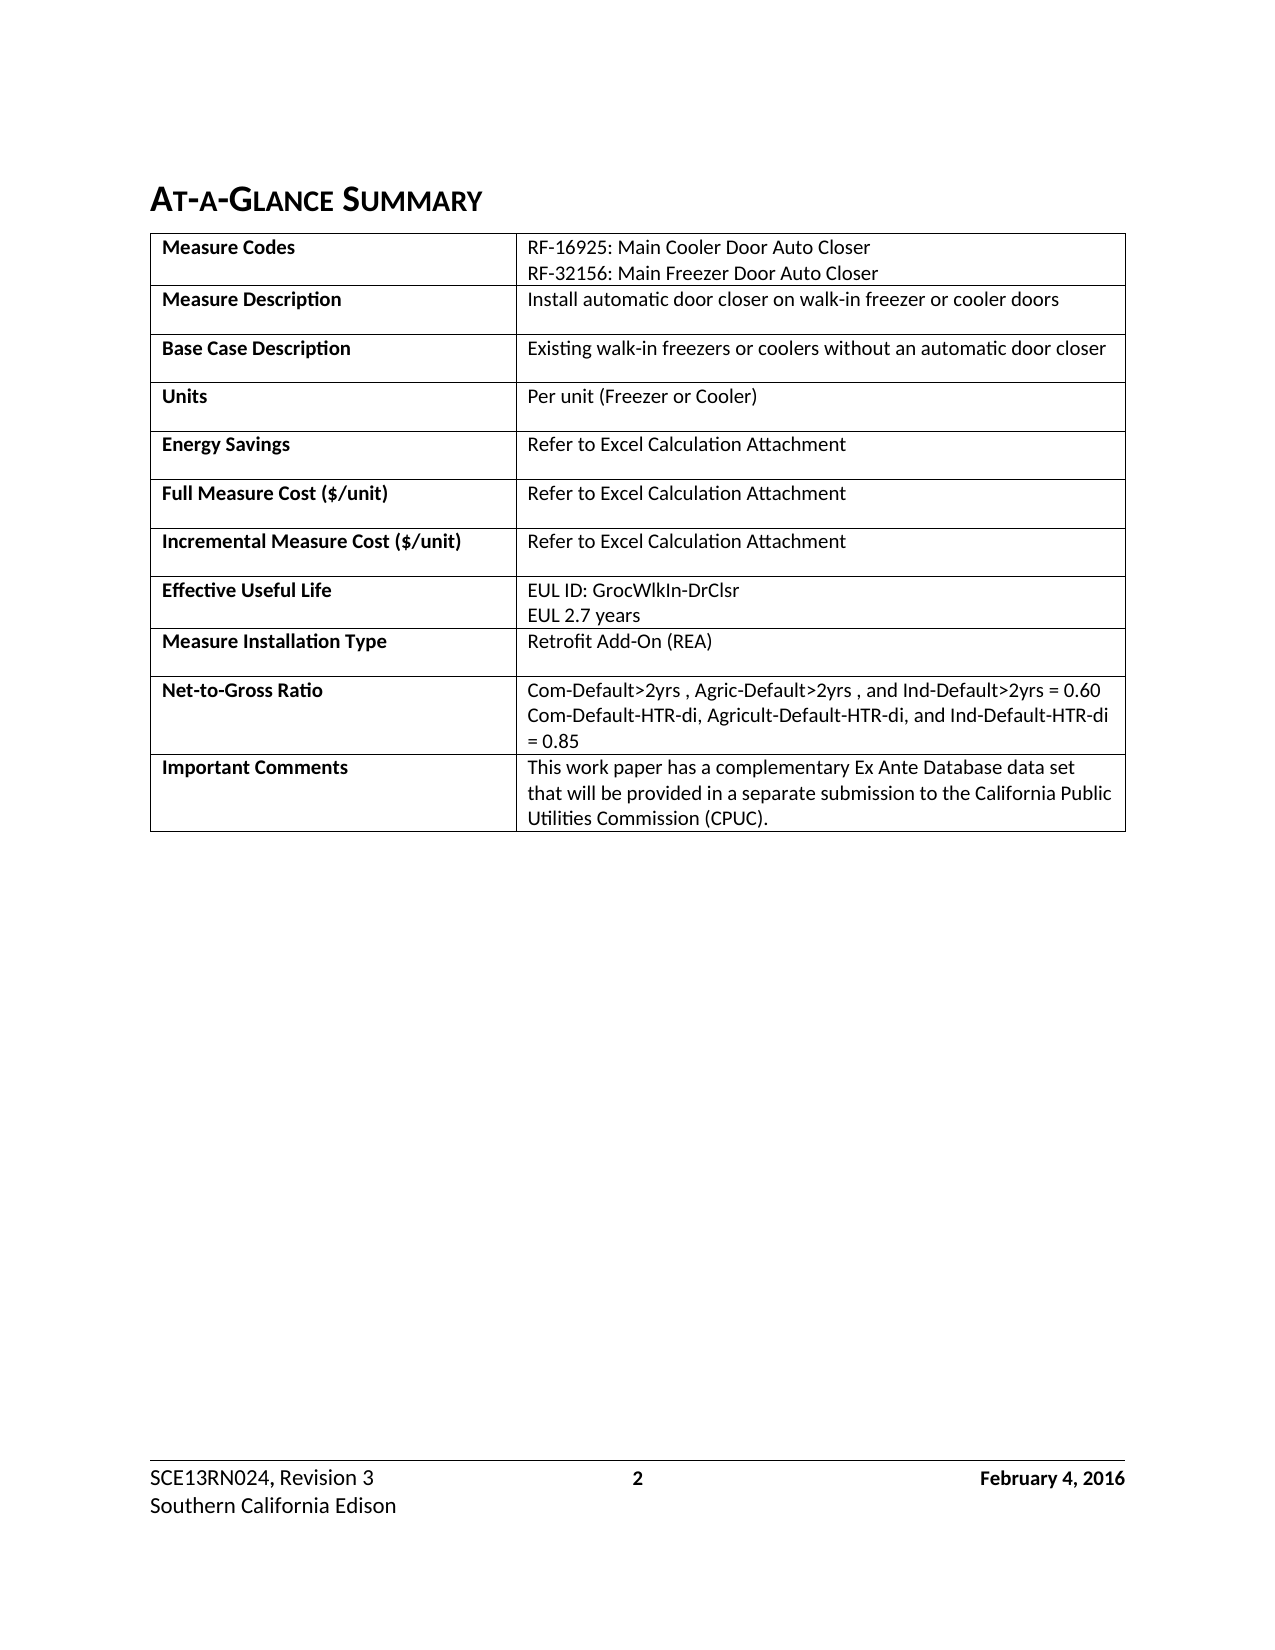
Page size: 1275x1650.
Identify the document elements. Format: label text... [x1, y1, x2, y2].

table_cell Measure Installation Type [151, 629, 516, 676]
table_cell Existing walk-in freezers or coolers without an automatic door closer [517, 335, 1125, 382]
table_cell Effective Useful Life [151, 577, 516, 628]
table_cell Important Comments [151, 755, 516, 831]
table_cell Incremental Measure Cost ($/unit) [151, 529, 516, 576]
table_cell Refer to Excel Calculation Attachment [517, 480, 1125, 527]
subtitle At-a-Glance Summary [150, 175, 1125, 221]
table_cell Refer to Excel Calculation Attachment [517, 529, 1125, 576]
table_cell Net-to-Gross Ratio [151, 677, 516, 753]
table_cell Energy Savings [151, 432, 516, 479]
table_cell Units [151, 383, 516, 431]
table_cell Com-Default>2yrs , Agric-Default>2yrs , and Ind-Default>2yrs = 0.60 Com-Default-HTR-di, Agricult-Default-HTR-di, and Ind-Default-HTR-di = 0.85 [517, 677, 1125, 753]
table_cell Retrofit Add-On (REA) [517, 629, 1125, 676]
table_cell Refer to Excel Calculation Attachment [517, 432, 1125, 479]
table_header Measure Codes [151, 234, 516, 285]
table_cell Base Case Description [151, 335, 516, 382]
table_cell Install automatic door closer on walk-in freezer or cooler doors [517, 286, 1125, 334]
table_cell Per unit (Freezer or Cooler) [517, 383, 1125, 431]
table_cell EUL ID: GrocWlkIn-DrClsr EUL 2.7 years [517, 577, 1125, 628]
table_cell Full Measure Cost ($/unit) [151, 480, 516, 527]
table_cell Measure Description [151, 286, 516, 334]
table_header RF-16925: Main Cooler Door Auto Closer RF-32156: Main Freezer Door Auto Closer [517, 234, 1125, 285]
table_cell This work paper has a complementary Ex Ante Database data set that will be provided in a separate submission to the California Public Utilities Commission (CPUC). [517, 755, 1125, 831]
